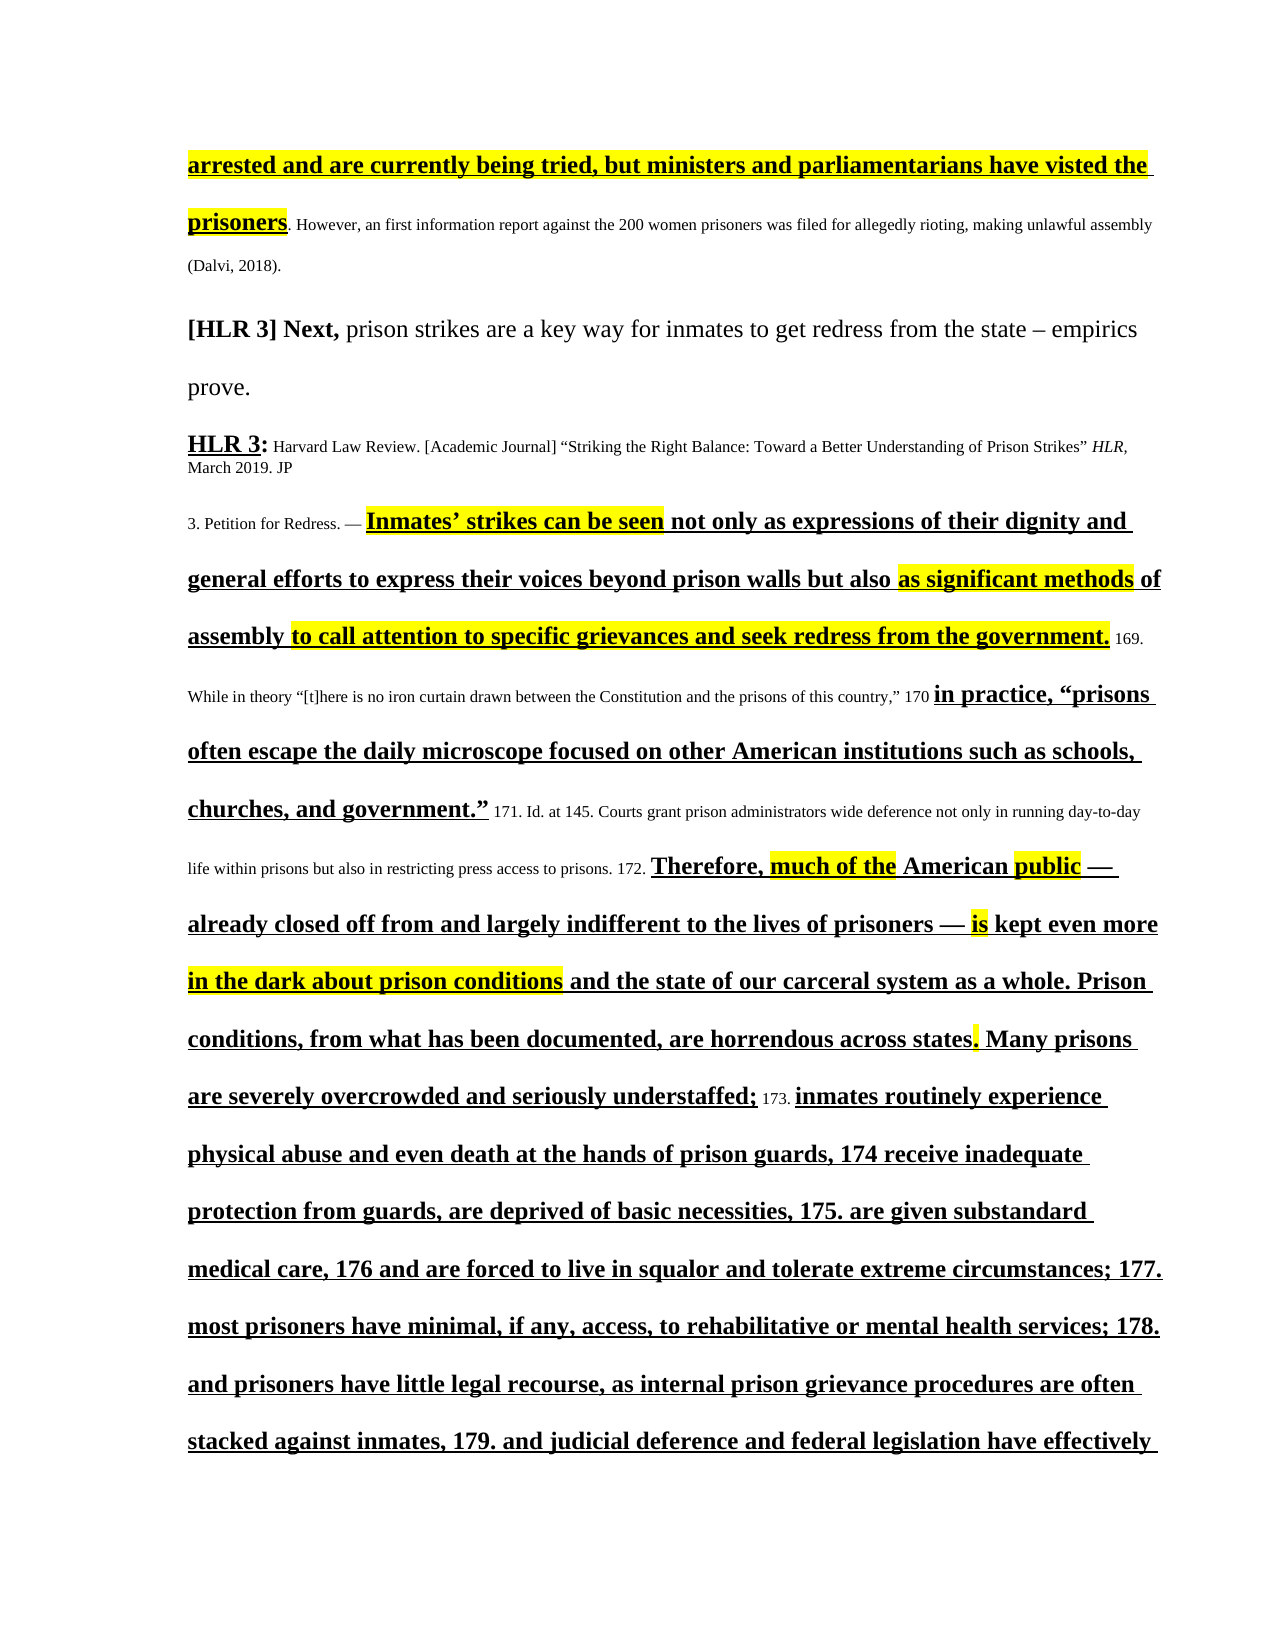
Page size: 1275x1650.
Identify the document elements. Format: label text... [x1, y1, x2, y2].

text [187, 1280, 1162, 1455]
subtitle [HLR 3] Next, prison strikes are a key way for inmates to get redress from the state – empirics prove. [187, 314, 1162, 401]
text HLR 3: Harvard Law Review. [Academic Journal] “Striking the Right Balance: Toward a Better Understanding of Prison Strikes” HLR, March 2019. JP [187, 429, 1162, 477]
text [187, 150, 1162, 274]
